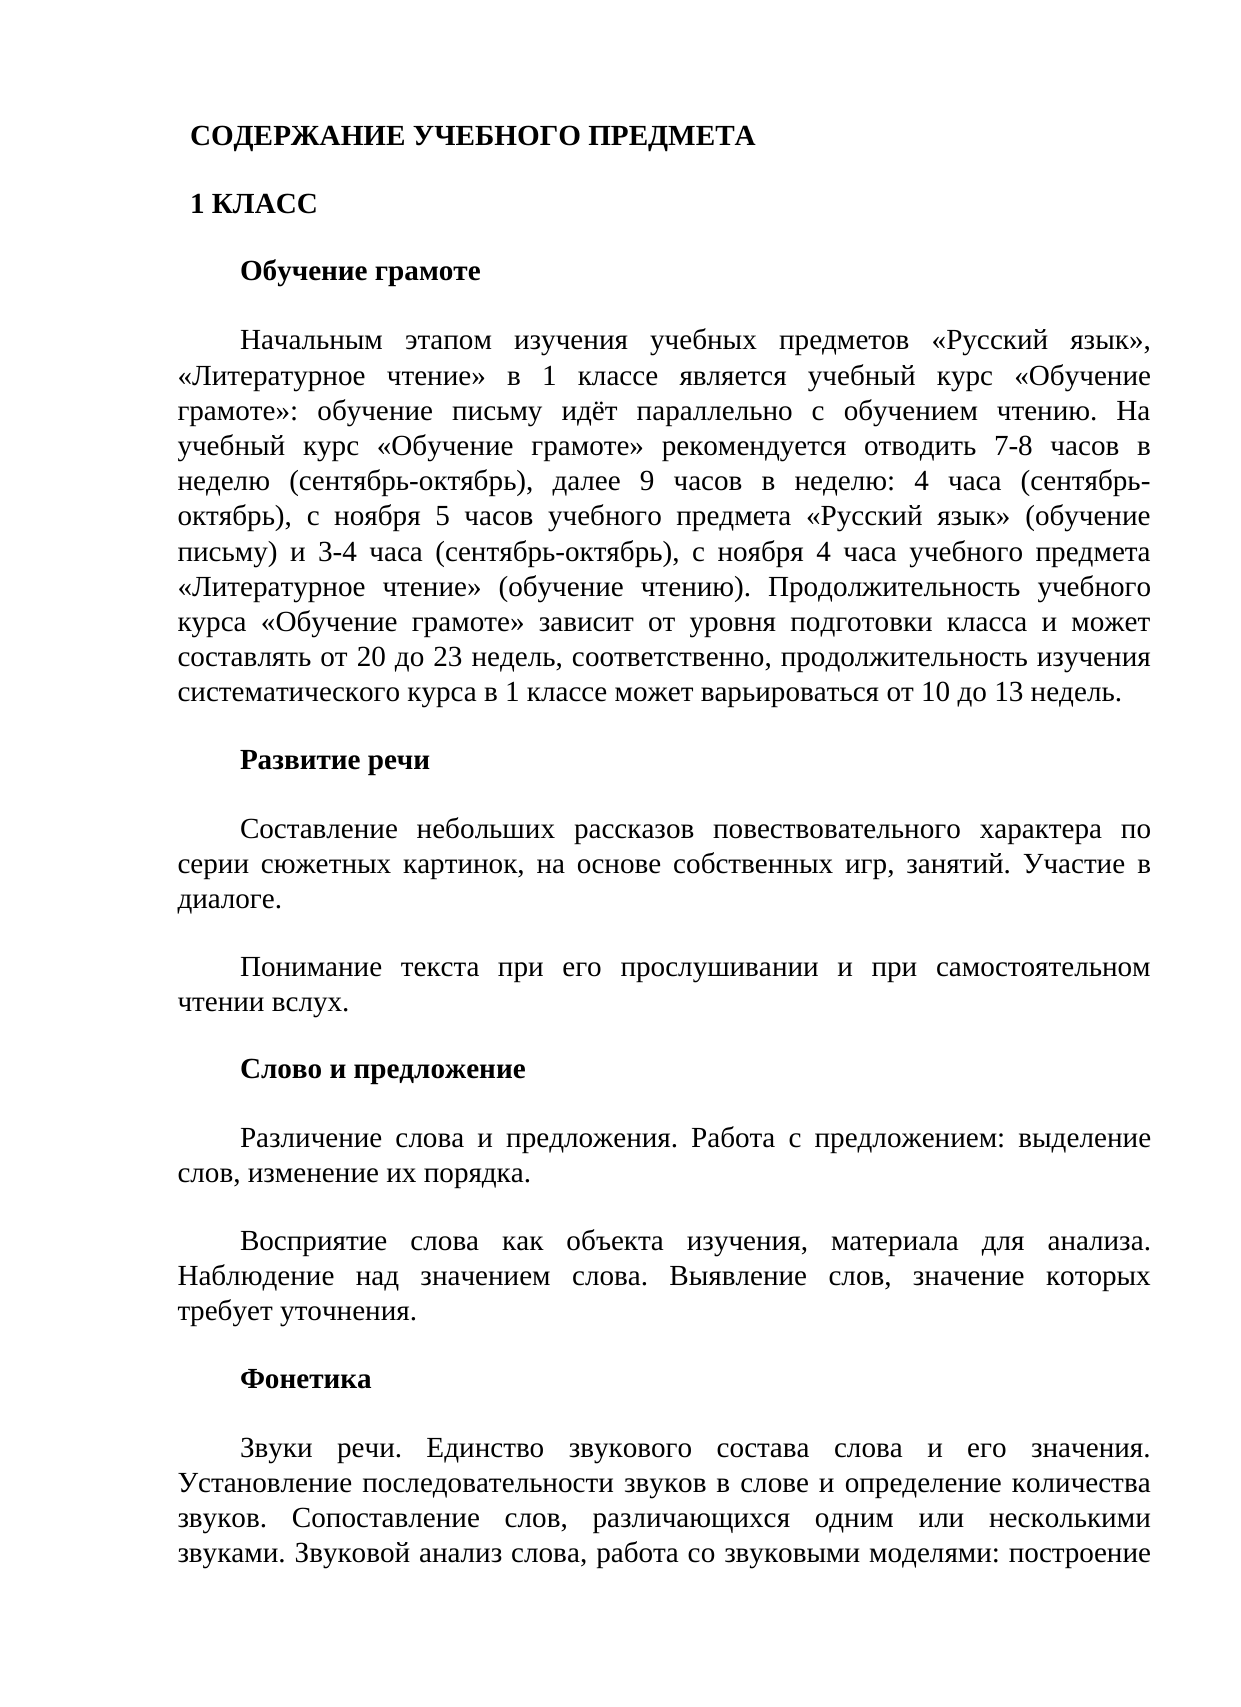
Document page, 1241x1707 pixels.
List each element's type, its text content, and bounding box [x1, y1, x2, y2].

text Фонетика [177, 1361, 1152, 1394]
text Восприятие слова как объекта изучения, материала для анализа. Наблюдение над значением слова. Выявление слов, значение которых требует уточнения. [177, 1223, 1152, 1327]
text Обучение грамоте [177, 253, 1152, 287]
text Слово и предложение [177, 1051, 1152, 1085]
text 1 КЛАСС [190, 186, 1152, 219]
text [177, 1430, 1152, 1569]
text Начальным этапом изучения учебных предметов «Русский язык», «Литературное чтение» в 1 классе является учебный курс «Обучение грамоте»: обучение письму идёт параллельно с обучением чтению. На учебный курс «Обучение грамоте» рекомендуется отводить 7-8 часов в неделю (сентябрь-октябрь), далее 9 часов в неделю: 4 часа (сентябрь-октябрь), с ноября 5 часов учебного предмета «Русский язык» (обучение письму) и 3-4 часа (сентябрь-октябрь), с ноября 4 часа учебного предмета «Литературное чтение» (обучение чтению). Продолжительность учебного курса «Обучение грамоте» зависит от уровня подготовки класса и может составлять от 20 до 23 недель, соответственно, продолжительность изучения систематического курса в 1 классе может варьироваться от 10 до 13 недель. [177, 322, 1152, 708]
text СОДЕРЖАНИЕ УЧЕБНОГО ПРЕДМЕТА [190, 118, 1152, 152]
text Различение слова и предложения. Работа с предложением: выделение слов, изменение их порядка. [177, 1120, 1152, 1189]
text Развитие речи [177, 742, 1152, 775]
text Составление небольших рассказов повествовательного характера по серии сюжетных картинок, на основе собственных игр, занятий. Участие в диалоге. [177, 811, 1152, 915]
text Понимание текста при его прослушивании и при самостоятельном чтении вслух. [177, 949, 1152, 1017]
